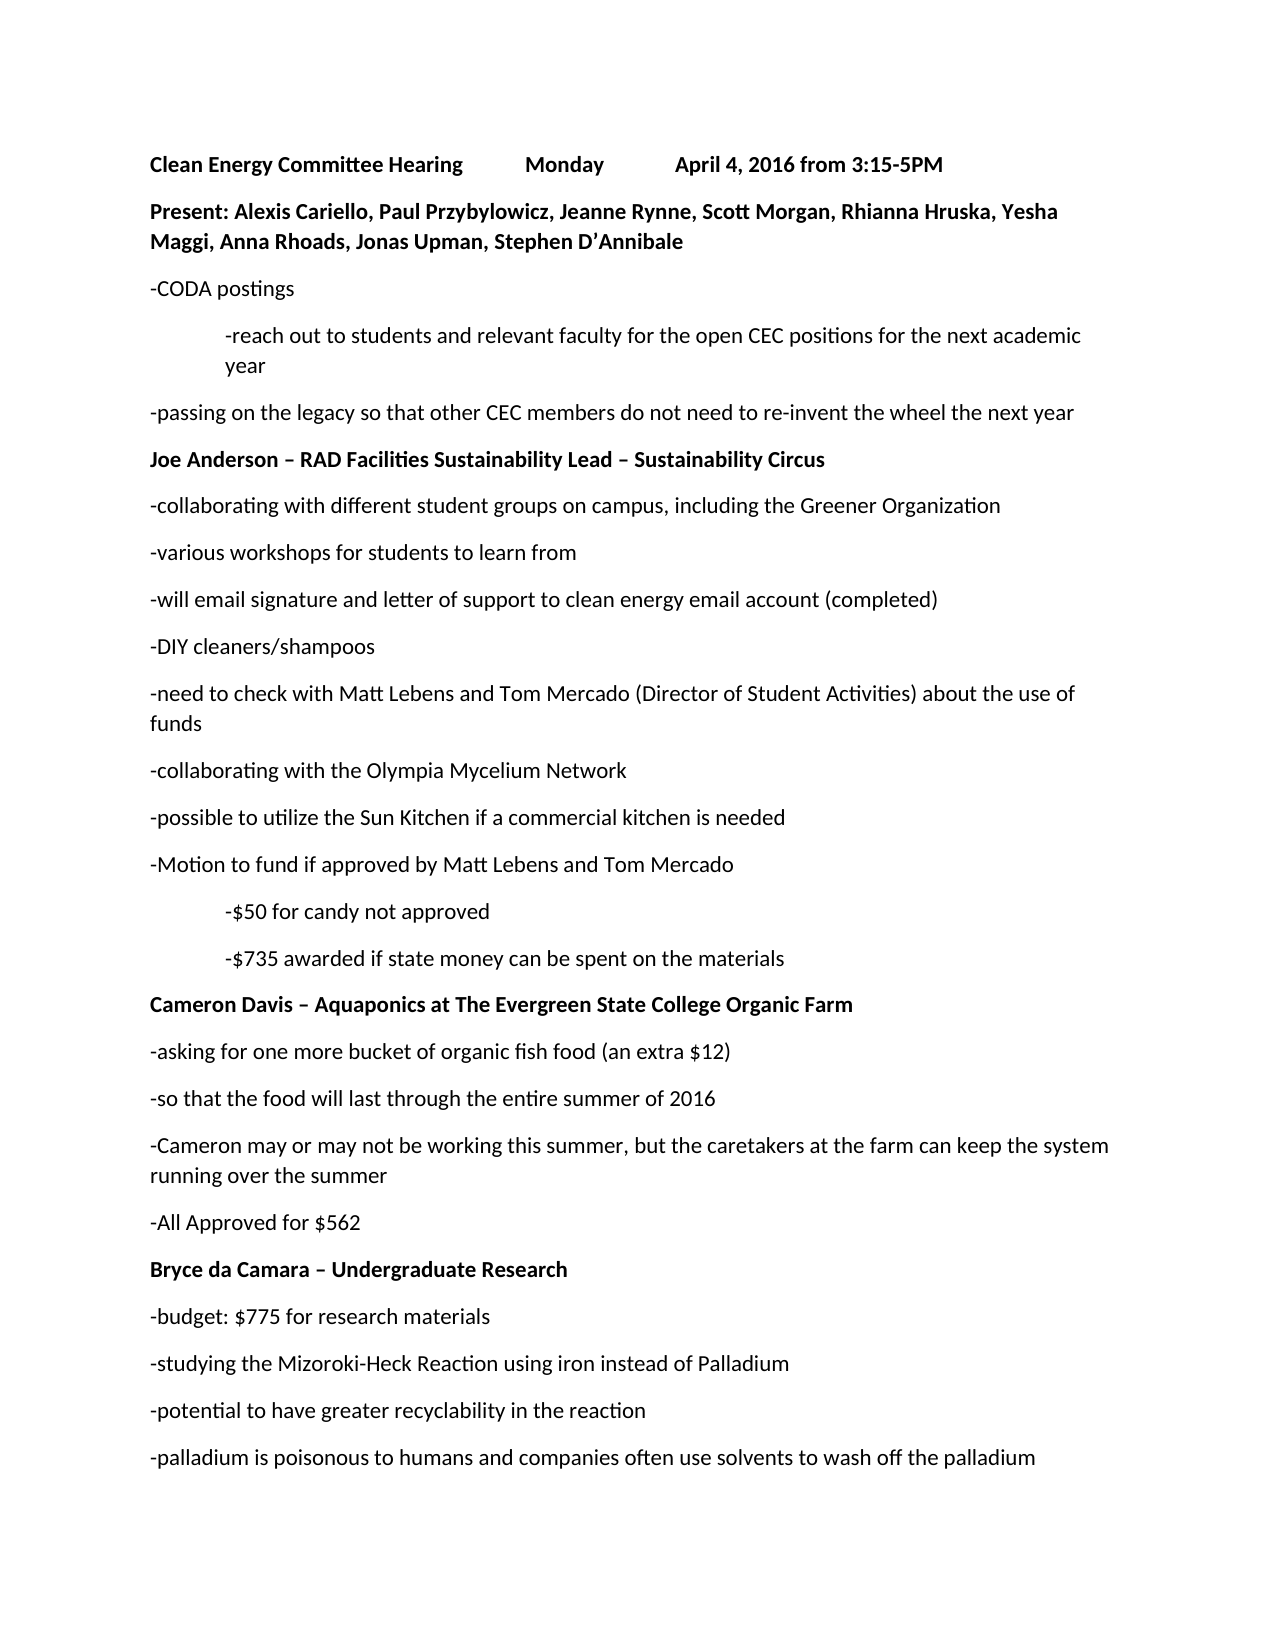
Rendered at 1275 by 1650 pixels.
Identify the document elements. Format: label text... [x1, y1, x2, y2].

text -asking for one more bucket of organic fish food (an extra $12) [150, 1037, 1125, 1066]
text -$50 for candy not approved [150, 897, 1125, 925]
text Cameron Davis – Aquaponics at The Evergreen State College Organic Farm [150, 991, 1125, 1019]
text Bryce da Camara – Undergraduate Research [150, 1255, 1125, 1283]
text -reach out to students and relevant faculty for the open CEC positions for the next academic year [225, 321, 1125, 379]
text -$735 awarded if state money can be spent on the materials [150, 944, 1125, 972]
text Present: Alexis Cariello, Paul Przybylowicz, Jeanne Rynne, Scott Morgan, Rhianna Hruska, Yesha Maggi, Anna Rhoads, Jonas Upman, Stephen D’Annibale [150, 197, 1125, 255]
text -DIY cleaners/shampoos [150, 632, 1125, 660]
text -collaborating with different student groups on campus, including the Greener Organization [150, 492, 1125, 520]
text Joe Anderson – RAD Facilities Sustainability Lead – Sustainability Circus [150, 445, 1125, 473]
text -so that the food will last through the entire summer of 2016 [150, 1084, 1125, 1112]
text -possible to utilize the Sun Kitchen if a commercial kitchen is needed [150, 803, 1125, 831]
text -various workshops for students to learn from [150, 538, 1125, 567]
text -All Approved for $562 [150, 1208, 1125, 1236]
text -collaborating with the Olympia Mycelium Network [150, 756, 1125, 784]
text -Motion to fund if approved by Matt Lebens and Tom Mercado [150, 850, 1125, 878]
text -need to check with Matt Lebens and Tom Mercado (Director of Student Activities) about the use of funds [150, 679, 1125, 737]
text -potential to have greater recyclability in the reaction [150, 1396, 1125, 1424]
text -studying the Mizoroki-Heck Reaction using iron instead of Palladium [150, 1349, 1125, 1377]
text -passing on the legacy so that other CEC members do not need to re-invent the wheel the next year [150, 398, 1125, 426]
text Clean Energy Committee Hearing Monday April 4, 2016 from 3:15-5PM [150, 150, 1125, 178]
text -palladium is poisonous to humans and companies often use solvents to wash off the palladium [150, 1443, 1125, 1471]
text -budget: $775 for research materials [150, 1302, 1125, 1330]
text -Cameron may or may not be working this summer, but the caretakers at the farm can keep the system running over the summer [150, 1131, 1125, 1189]
text -CODA postings [150, 274, 1125, 302]
text -will email signature and letter of support to clean energy email account (completed) [150, 585, 1125, 613]
